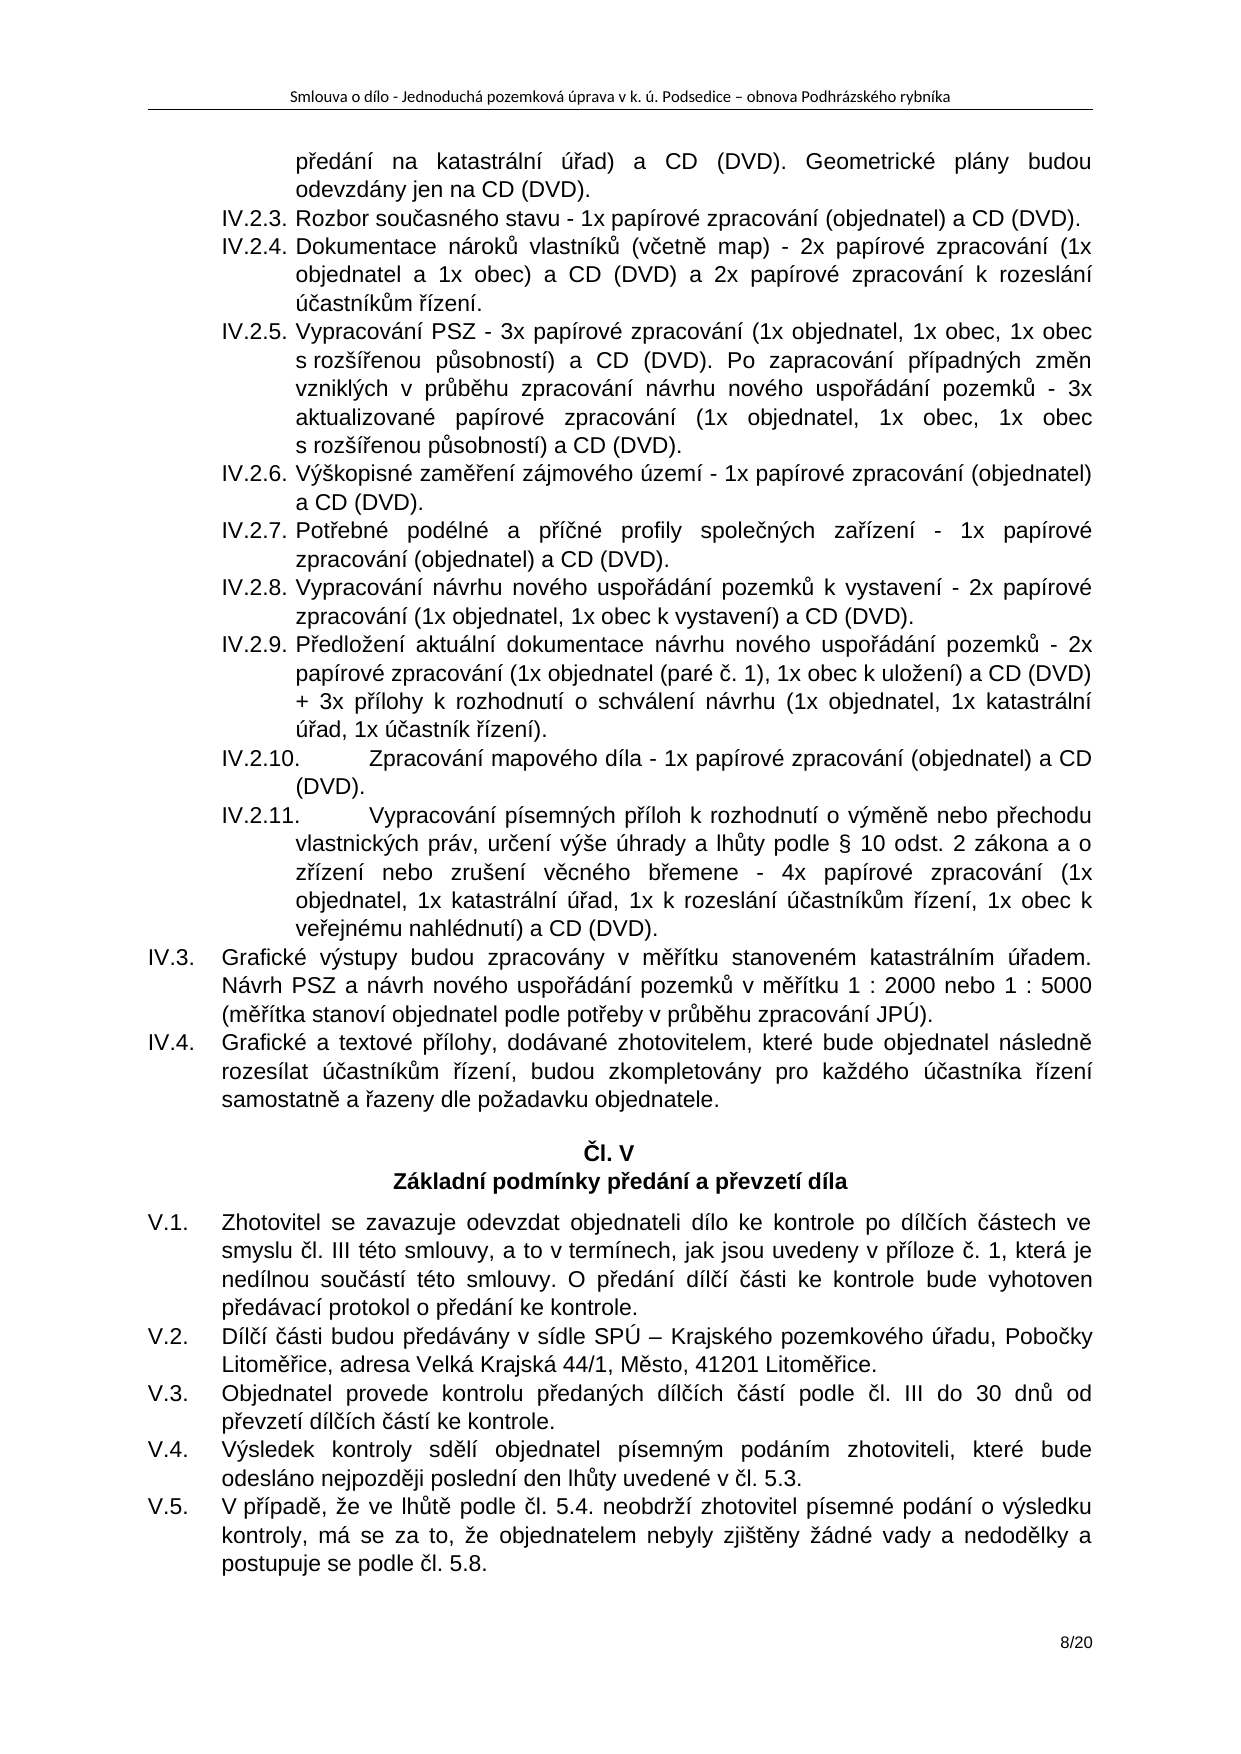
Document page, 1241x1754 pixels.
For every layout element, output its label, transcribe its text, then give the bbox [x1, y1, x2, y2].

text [221, 148, 1093, 202]
text Předložení aktuální dokumentace návrhu nového uspořádání pozemků - 2x papírové zpracování (1x objednatel (paré č. 1), 1x obec k uložení) a CD (DVD) + 3x přílohy k rozhodnutí o schválení návrhu (1x objednatel, 1x katastrální úřad, 1x účastník řízení). [221, 631, 1093, 743]
list Dílčí části budou předávány v sídle SPÚ – Krajského pozemkového úřadu, Pobočky Litoměřice, adresa Velká Krajská 44/1, Město, 41201 Litoměřice. [148, 1323, 1093, 1377]
list Objednatel provede kontrolu předaných dílčích částí podle čl. III do 30 dnů od převzetí dílčích částí ke kontrole. [148, 1379, 1093, 1434]
text Vypracování PSZ - 3x papírové zpracování (1x objednatel, 1x obec, 1x obec s rozšířenou působností) a CD (DVD). Po zapracování případných změn vzniklých v průběhu zpracování návrhu nového uspořádání pozemků - 3x aktualizované papírové zpracování (1x objednatel, 1x obec, 1x obec s rozšířenou působností) a CD (DVD). [221, 318, 1093, 458]
text Vypracování návrhu nového uspořádání pozemků k vystavení - 2x papírové zpracování (1x objednatel, 1x obec k vystavení) a CD (DVD). [221, 574, 1093, 629]
list Grafické výstupy budou zpracovány v měřítku stanoveném katastrálním úřadem. Návrh PSZ a návrh nového uspořádání pozemků v měřítku 1 : 2000 nebo 1 : 5000 (měřítka stanoví objednatel podle potřeby v průběhu zpracování JPÚ). [148, 944, 1093, 1027]
text Základní podmínky předání a převzetí díla [148, 1139, 1093, 1194]
list Zhotovitel se zavazuje odevzdat objednateli dílo ke kontrole po dílčích částech ve smyslu čl. III této smlouvy, a to v termínech, jak jsou uvedeny v příloze č. 1, která je nedílnou součástí této smlouvy. O předání dílčí části ke kontrole bude vyhotoven předávací protokol o předání ke kontrole. [148, 1209, 1093, 1321]
list V případě, že ve lhůtě podle čl. 5.4. neobdrží zhotovitel písemné podání o výsledku kontroly, má se za to, že objednatelem nebyly zjištěny žádné vady a nedodělky a postupuje se podle čl. 5.8. [148, 1493, 1093, 1576]
text Dokumentace nároků vlastníků (včetně map) - 2x papírové zpracování (1x objednatel a 1x obec) a CD (DVD) a 2x papírové zpracování k rozeslání účastníkům řízení. [221, 233, 1093, 316]
text Výškopisné zaměření zájmového území - 1x papírové zpracování (objednatel) a CD (DVD). [221, 460, 1093, 515]
text Vypracování písemných příloh k rozhodnutí o výměně nebo přechodu vlastnických práv, určení výše úhrady a lhůty podle § 10 odst. 2 zákona a o zřízení nebo zrušení věcného břemene - 4x papírové zpracování (1x objednatel, 1x katastrální úřad, 1x k rozeslání účastníkům řízení, 1x obec k veřejnému nahlédnutí) a CD (DVD). [221, 802, 1093, 942]
list Grafické a textové přílohy, dodávané zhotovitelem, které bude objednatel následně rozesílat účastníkům řízení, budou zkompletovány pro každého účastníka řízení samostatně a řazeny dle požadavku objednatele. [148, 1029, 1093, 1112]
text Rozbor současného stavu - 1x papírové zpracování (objednatel) a CD (DVD). [221, 204, 1093, 231]
text Potřebné podélné a příčné profily společných zařízení - 1x papírové zpracování (objednatel) a CD (DVD). [221, 517, 1093, 572]
text Zpracování mapového díla - 1x papírové zpracování (objednatel) a CD (DVD). [221, 745, 1093, 799]
list Výsledek kontroly sdělí objednatel písemným podáním zhotoviteli, které bude odesláno nejpozději poslední den lhůty uvedené v čl. 5.3. [148, 1436, 1093, 1491]
